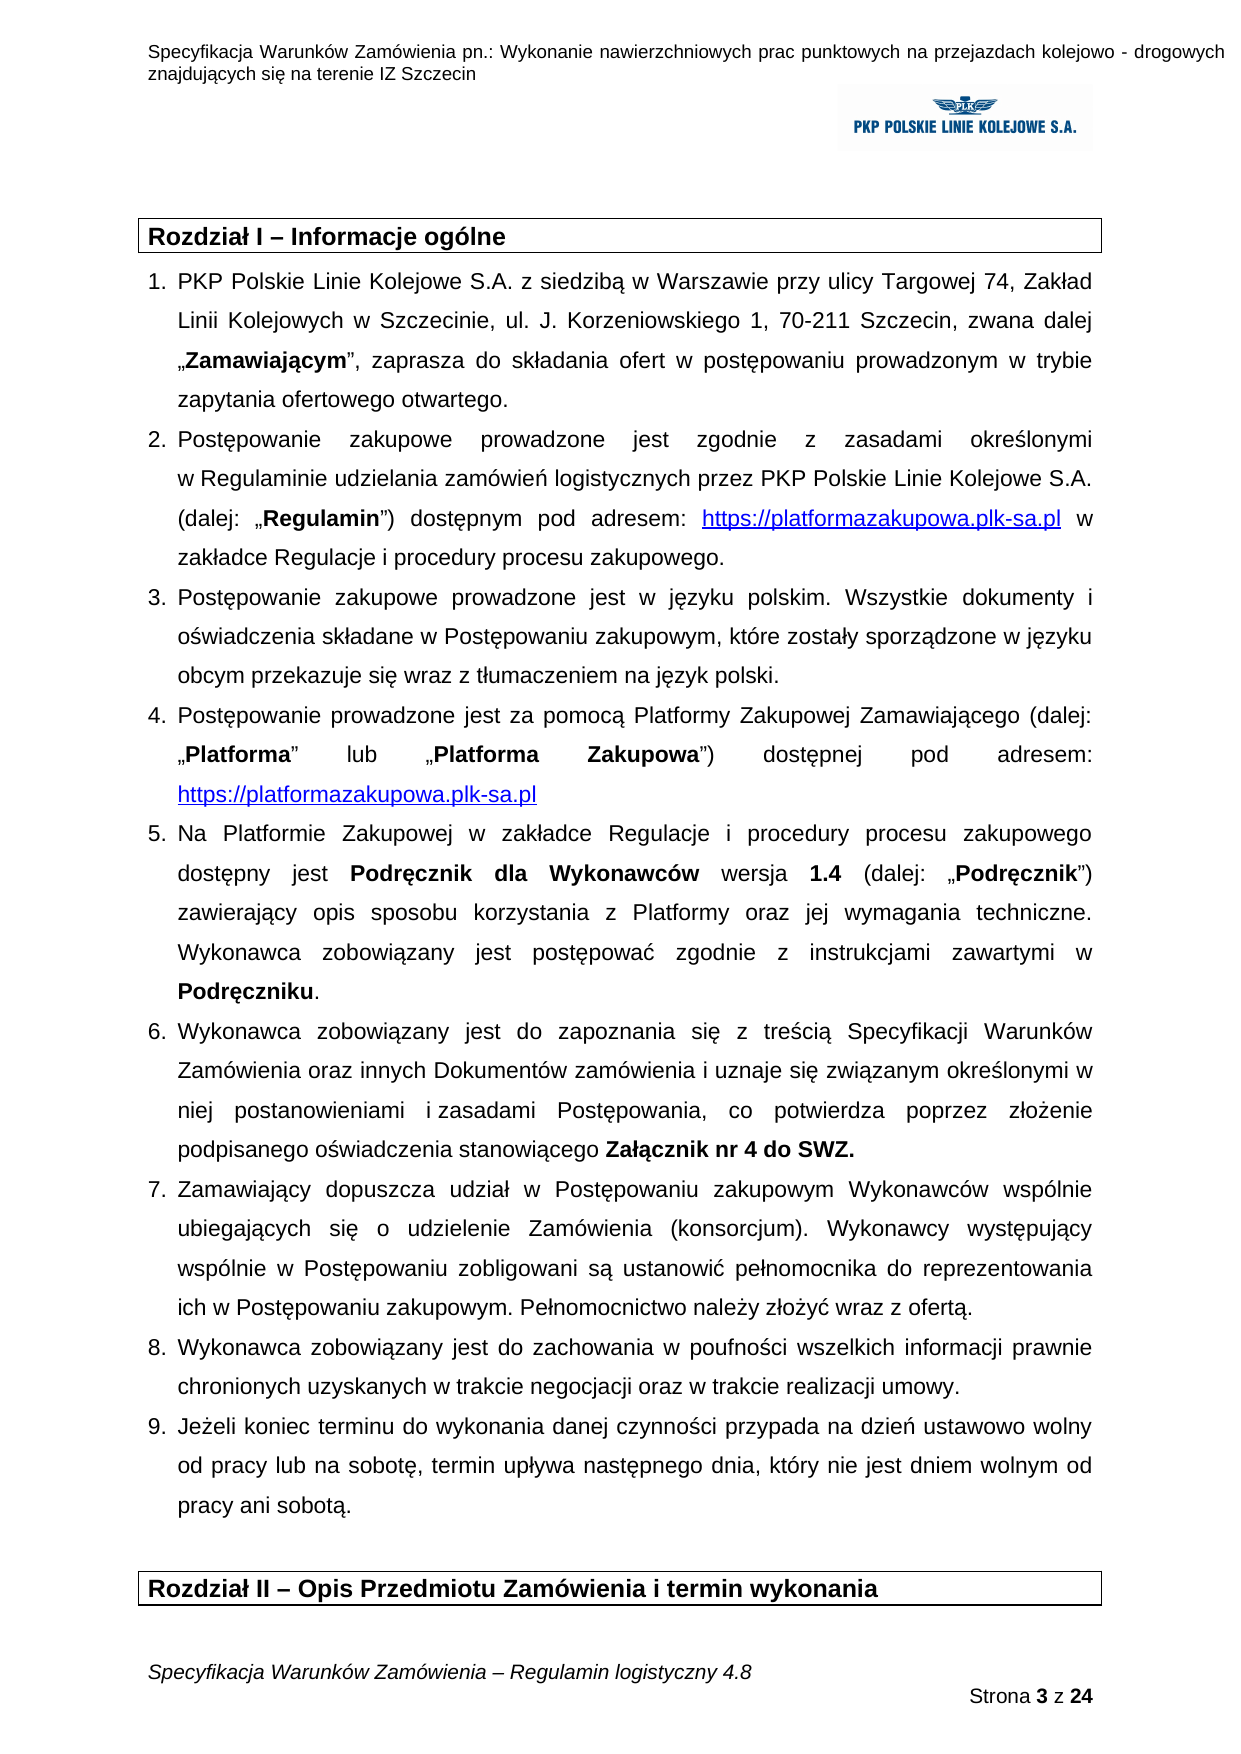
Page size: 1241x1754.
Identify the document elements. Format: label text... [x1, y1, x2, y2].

list Jeżeli koniec terminu do wykonania danej czynności przypada na dzień ustawowo wolny od pracy lub na sobotę, termin upływa następnego dnia, który nie jest dniem wolnym od pracy ani sobotą. [148, 1413, 1093, 1518]
list Postępowanie prowadzone jest za pomocą Platformy Zakupowej Zamawiającego (dalej: „Platforma” lub „Platforma Zakupowa”) dostępnej pod adresem: https://platformazakupowa.plk-sa.pl [148, 702, 1093, 807]
list Zamawiający dopuszcza udział w Postępowaniu zakupowym Wykonawców wspólnie ubiegających się o udzielenie Zamówienia (konsorcjum). Wykonawcy występujący wspólnie w Postępowaniu zobligowani są ustanowić pełnomocnika do reprezentowania ich w Postępowaniu zakupowym. Pełnomocnictwo należy złożyć wraz z ofertą. [148, 1176, 1093, 1321]
picture [837, 84, 1093, 151]
list Wykonawca zobowiązany jest do zachowania w poufności wszelkich informacji prawnie chronionych uzyskanych w trakcie negocjacji oraz w trakcie realizacji umowy. [148, 1334, 1093, 1399]
list Postępowanie zakupowe prowadzone jest w języku polskim. Wszystkie dokumenty i oświadczenia składane w Postępowaniu zakupowym, które zostały sporządzone w języku obcym przekazuje się wraz z tłumaczeniem na język polski. [148, 583, 1093, 689]
subtitle Rozdział II – Opis Przedmiotu Zamówienia i termin wykonania [139, 1572, 1101, 1604]
subtitle Rozdział I – Informacje ogólne [139, 219, 1101, 252]
list PKP Polskie Linie Kolejowe S.A. z siedzibą w Warszawie przy ulicy Targowej 74, Zakład Linii Kolejowych w Szczecinie, ul. J. Korzeniowskiego 1, 70-211 Szczecin, zwana dalej „Zamawiającym”, zaprasza do składania ofert w postępowaniu prowadzonym w trybie zapytania ofertowego otwartego. [148, 268, 1093, 412]
list Wykonawca zobowiązany jest do zapoznania się z treścią Specyfikacji Warunków Zamówienia oraz innych Dokumentów zamówienia i uznaje się związanym określonymi w niej postanowieniami i zasadami Postępowania, co potwierdza poprzez złożenie podpisanego oświadczenia stanowiącego Załącznik nr 4 do SWZ. [148, 1018, 1093, 1163]
list Na Platformie Zakupowej w zakładce Regulacje i procedury procesu zakupowego dostępny jest Podręcznik dla Wykonawców wersja 1.4 (dalej: „Podręcznik”) zawierający opis sposobu korzystania z Platformy oraz jej wymagania techniczne. Wykonawca zobowiązany jest postępować zgodnie z instrukcjami zawartymi w Podręczniku. [148, 820, 1093, 1005]
list Postępowanie zakupowe prowadzone jest zgodnie z zasadami określonymi w Regulaminie udzielania zamówień logistycznych przez PKP Polskie Linie Kolejowe S.A. (dalej: „Regulamin”) dostępnym pod adresem: https://platformazakupowa.plk-sa.pl w zakładce Regulacje i procedury procesu zakupowego. [148, 426, 1093, 570]
